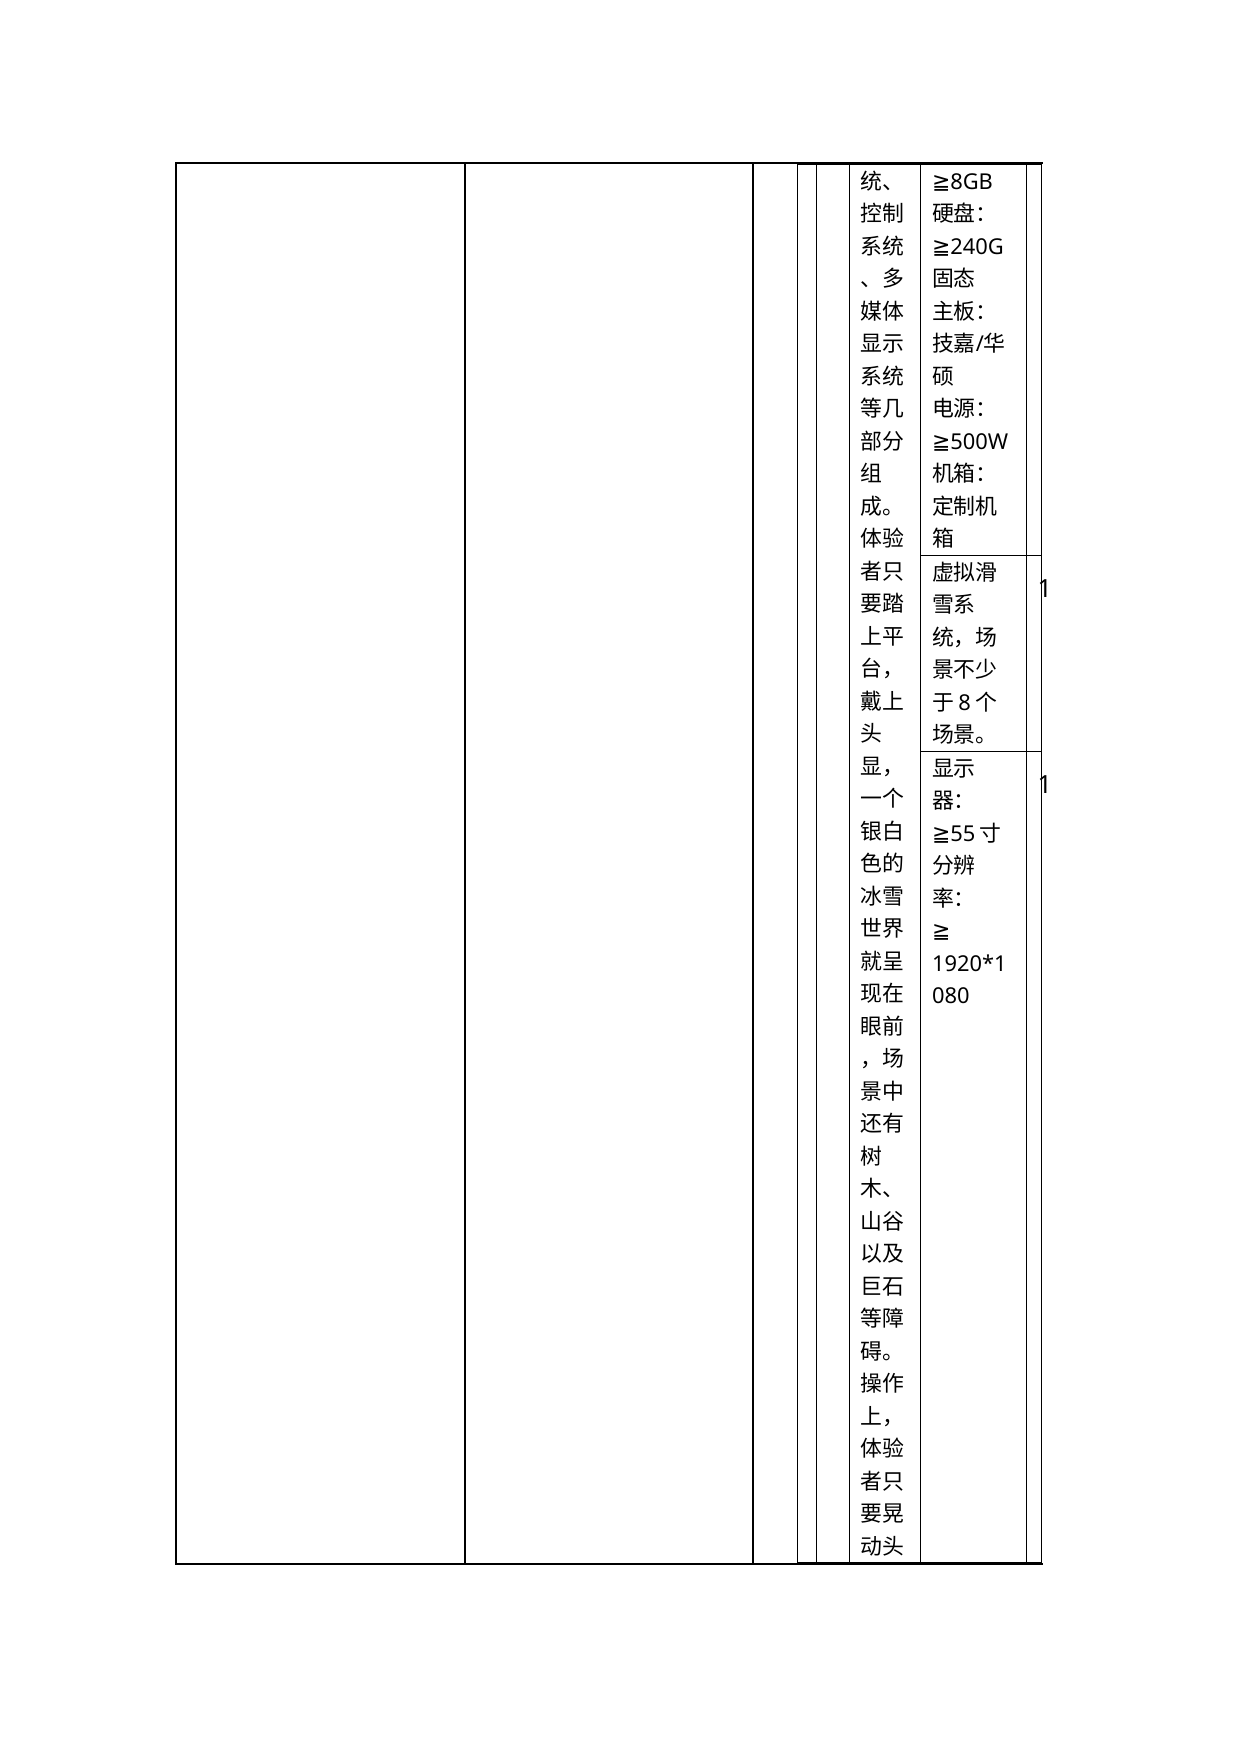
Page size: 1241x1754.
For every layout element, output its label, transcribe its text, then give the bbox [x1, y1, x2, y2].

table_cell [817, 165, 849, 1562]
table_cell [850, 165, 920, 1562]
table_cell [1027, 752, 1041, 1562]
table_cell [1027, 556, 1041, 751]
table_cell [754, 164, 797, 1563]
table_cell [921, 165, 1026, 555]
table_cell 1 [177, 164, 464, 1563]
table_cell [1027, 165, 1041, 555]
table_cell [921, 752, 1026, 1562]
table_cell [798, 165, 816, 1562]
table_cell [466, 164, 752, 1563]
